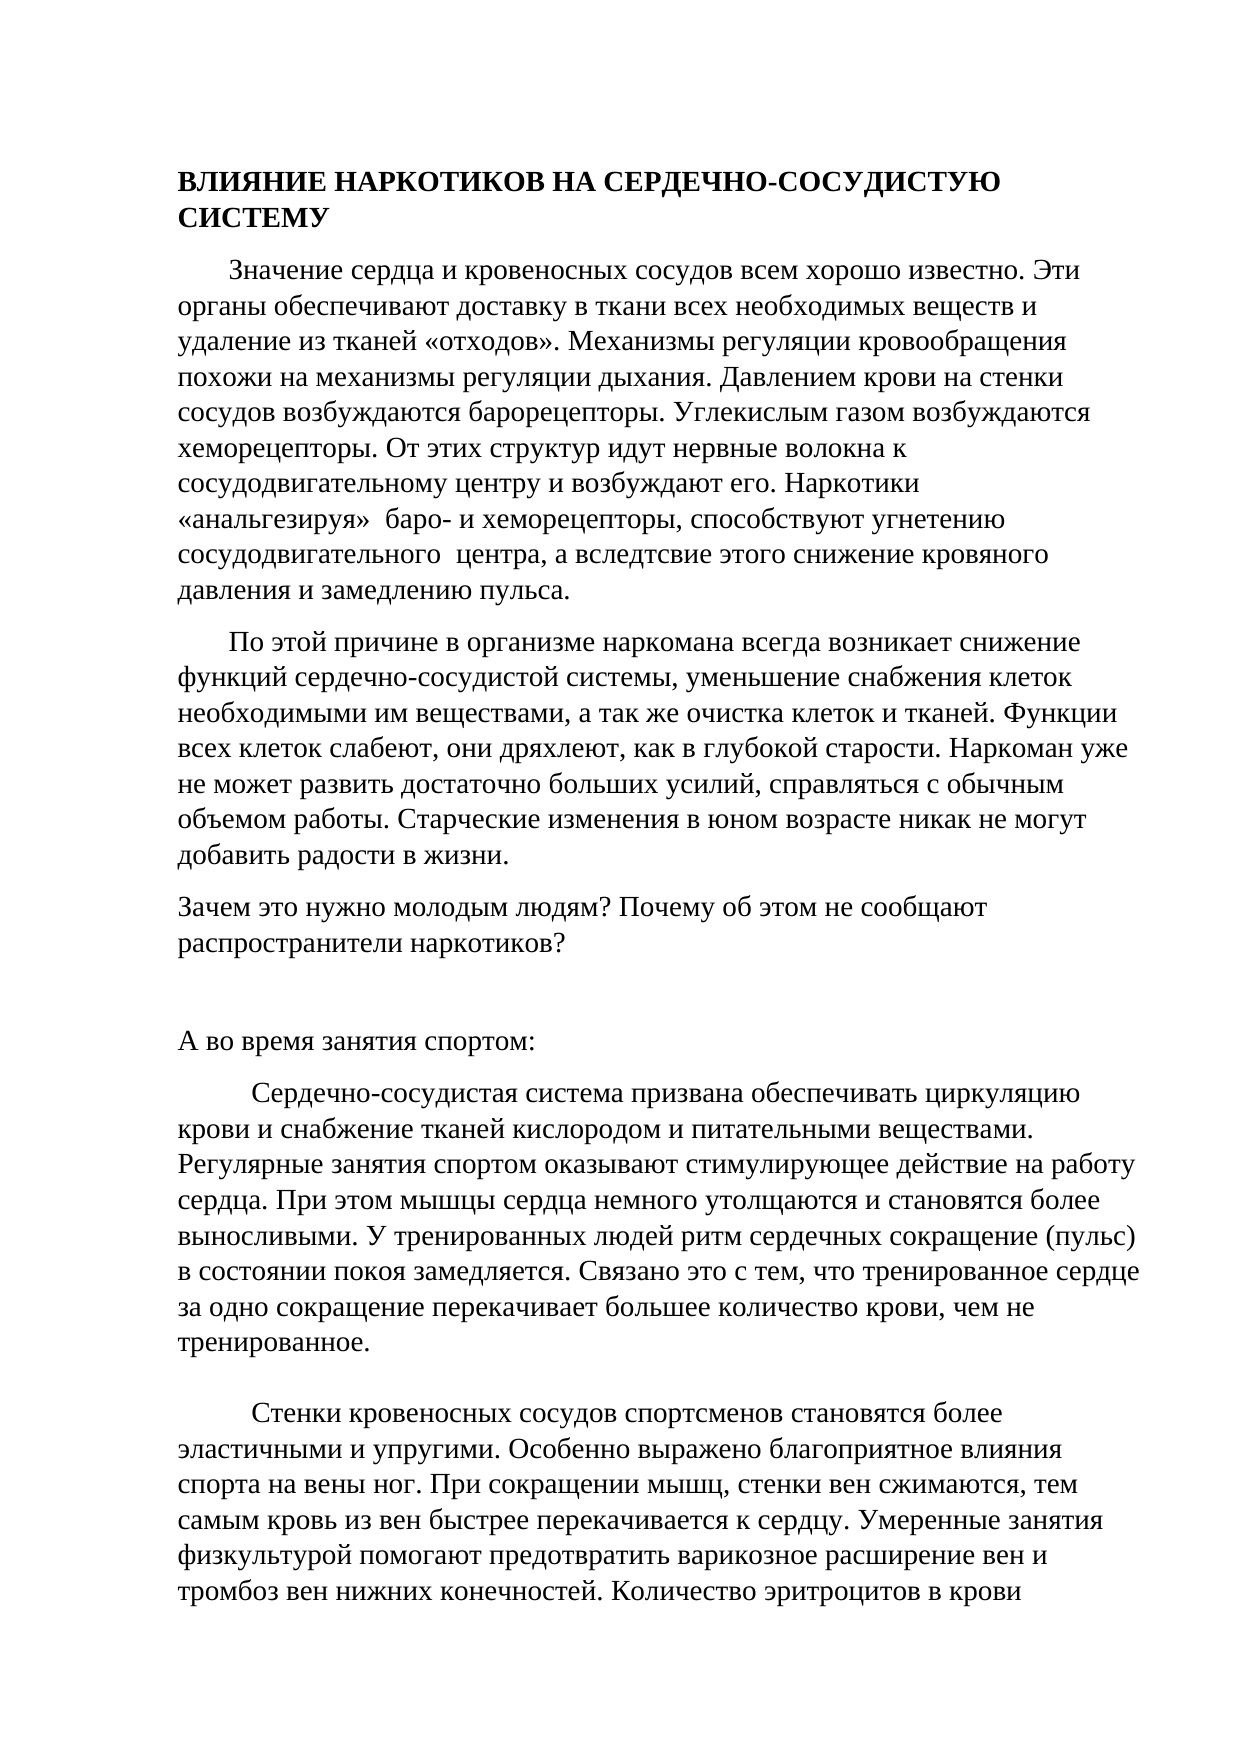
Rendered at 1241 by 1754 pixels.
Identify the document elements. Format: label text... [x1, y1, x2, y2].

text Значение сердца и кровеносных сосудов всем хорошо известно. Эти органы обеспечивают доставку в ткани всех необходимых веществ и удаление из тканей «отходов». Механизмы регуляции кровообращения похожи на механизмы регуляции дыхания. Давлением крови на стенки сосудов возбуждаются барорецепторы. Углекислым газом возбуждаются хеморецепторы. От этих структур идут нервные волокна к сосудодвигательному центру и возбуждают его. Наркотики «анальгезируя» баро- и хеморецепторы, способствуют угнетению сосудодвигательного центра, а вследтсвие этого снижение кровяного давления и замедлению пульса. [177, 252, 1152, 605]
text По этой причине в организме наркомана всегда возникает снижение функций сердечно-сосудистой системы, уменьшение снабжения клеток необходимыми им веществами, а так же очистка клеток и тканей. Функции всех клеток слабеют, они дряхлеют, как в глубокой старости. Наркоман уже не может развить достаточно больших усилий, справляться с обычным объемом работы. Старческие изменения в юном возрасте никак не могут добавить радости в жизни. [177, 624, 1152, 871]
text ВЛИЯНИЕ НАРКОТИКОВ НА СЕРДЕЧНО-СОСУДИСТУЮ СИСТЕМУ [177, 164, 1152, 233]
text Зачем это нужно молодым людям? Почему об этом не сообщают распространители наркотиков? [177, 889, 1152, 958]
text А во время занятия спортом: [177, 1023, 1152, 1057]
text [177, 1076, 1152, 1606]
